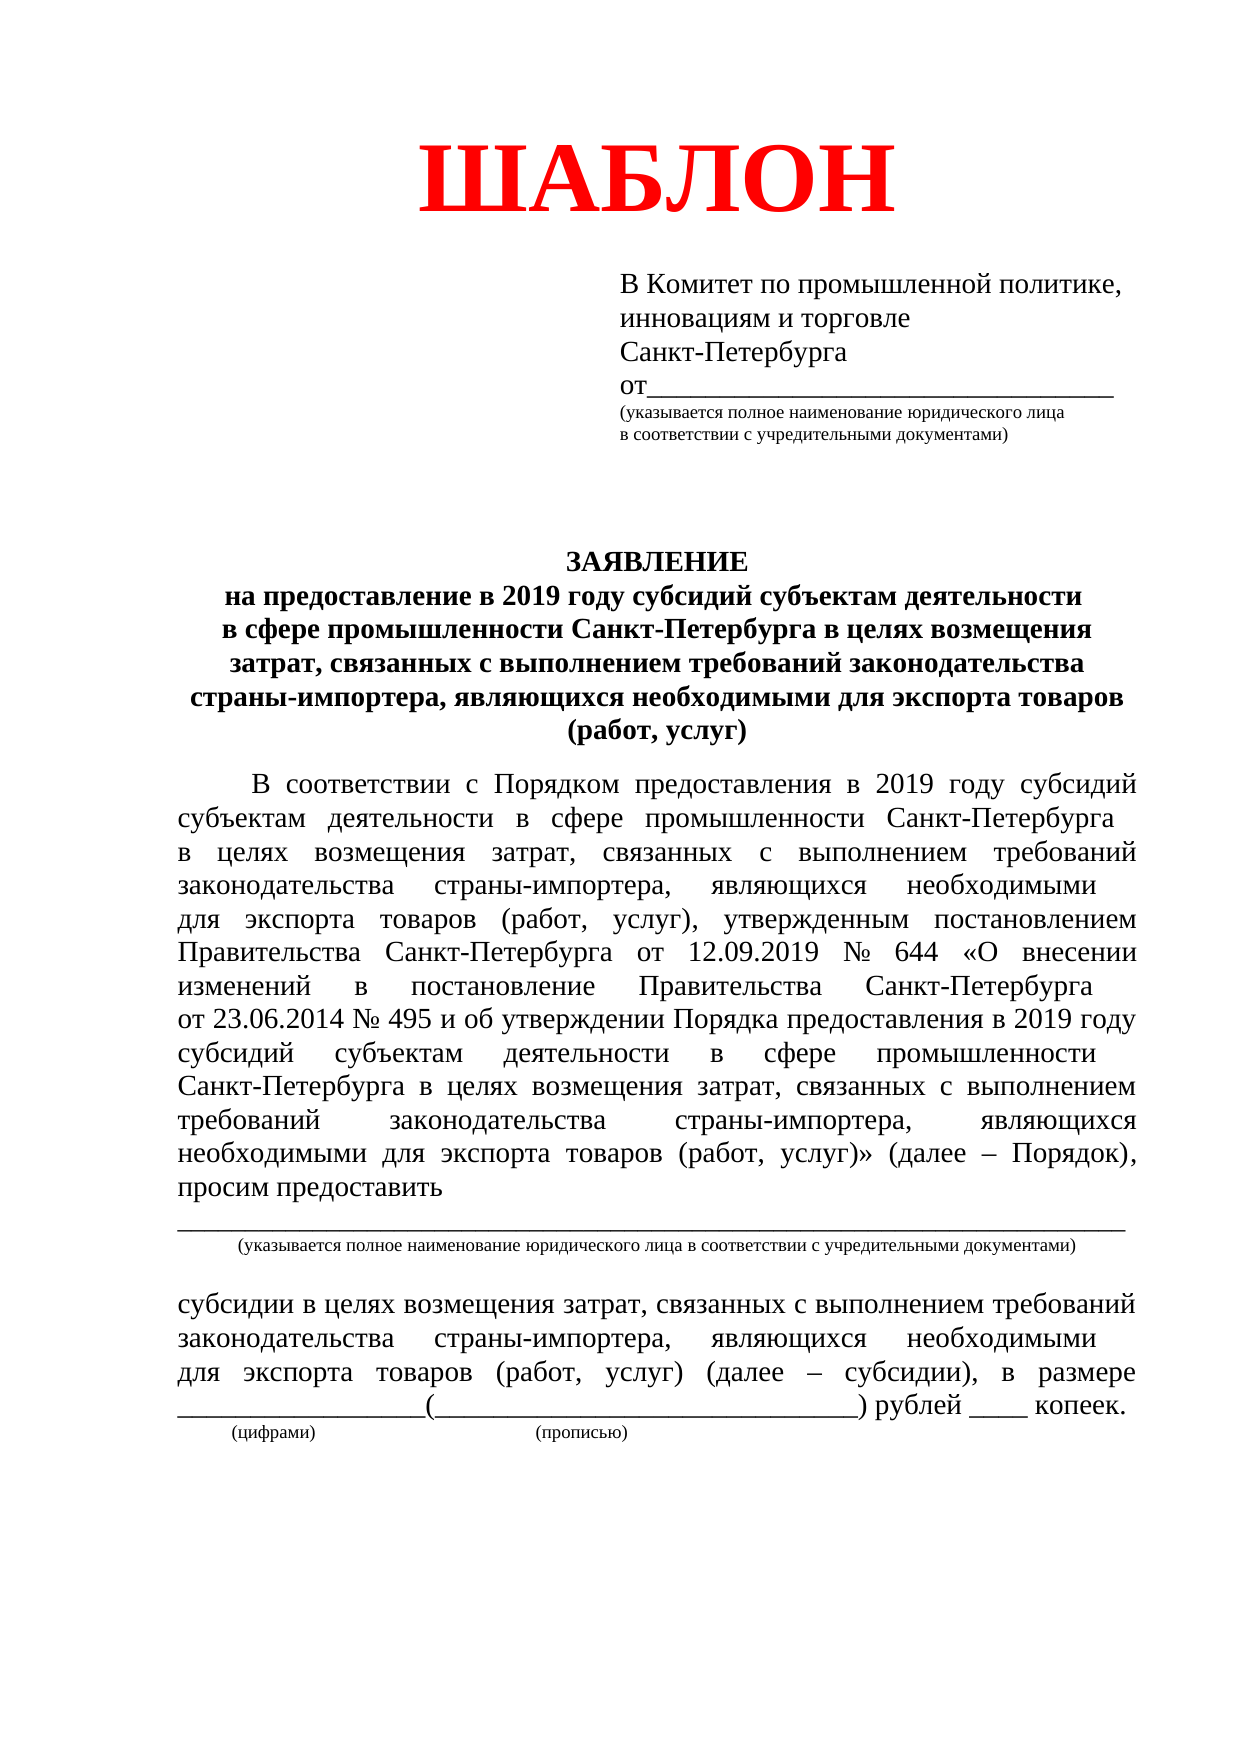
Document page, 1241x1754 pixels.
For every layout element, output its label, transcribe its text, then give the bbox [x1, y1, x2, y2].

text В соответствии с Порядком предоставления в 2019 году субсидий субъектам деятельности в сфере промышленности Санкт-Петербурга в целях возмещения затрат, связанных с выполнением требований законодательства страны-импортера, являющихся необходимыми для экспорта товаров (работ, услуг), утвержденным постановлением Правительства Санкт-Петербурга от 12.09.2019 № 644 «О внесении изменений в постановление Правительства Санкт-Петербурга от 23.06.2014 № 495 и об утверждении Порядка предоставления в 2019 году субсидий субъектам деятельности в сфере промышленности Санкт-Петербурга в целях возмещения затрат, связанных с выполнением требований законодательства страны-импортера, являющихся необходимыми для экспорта товаров (работ, услуг)» (далее – Порядок), просим предоставить [177, 767, 1137, 1203]
text (указывается полное наименование юридического лица в соответствии с учредительными документами) [177, 1234, 1137, 1255]
text ШАБЛОН [177, 118, 1137, 233]
text на предоставление в 2019 году субсидий субъектам деятельности в сфере промышленности Санкт-Петербурга в целях возмещения затрат, связанных с выполнением требований законодательства страны-импортера, являющихся необходимыми для экспорта товаров (работ, услуг) [177, 578, 1137, 746]
text (цифрами) (прописью) [177, 1421, 1137, 1442]
text субсидии в целях возмещения затрат, связанных с выполнением требований законодательства страны-импортера, являющихся необходимыми для экспорта товаров (работ, услуг) (далее – субсидии), в размере _________________(_____________________________) рублей ____ копеек. [177, 1287, 1137, 1421]
text В Комитет по промышленной политике, инновациям и торговле Санкт-Петербурга [619, 267, 1137, 367]
text ______________________________________________________________________ [177, 1203, 1137, 1234]
subtitle ЗАЯВЛЕНИЕ [177, 544, 1137, 578]
text от________________________________ (указывается полное наименование юридического лица в соответствии с учредительными документами) [619, 367, 1137, 444]
